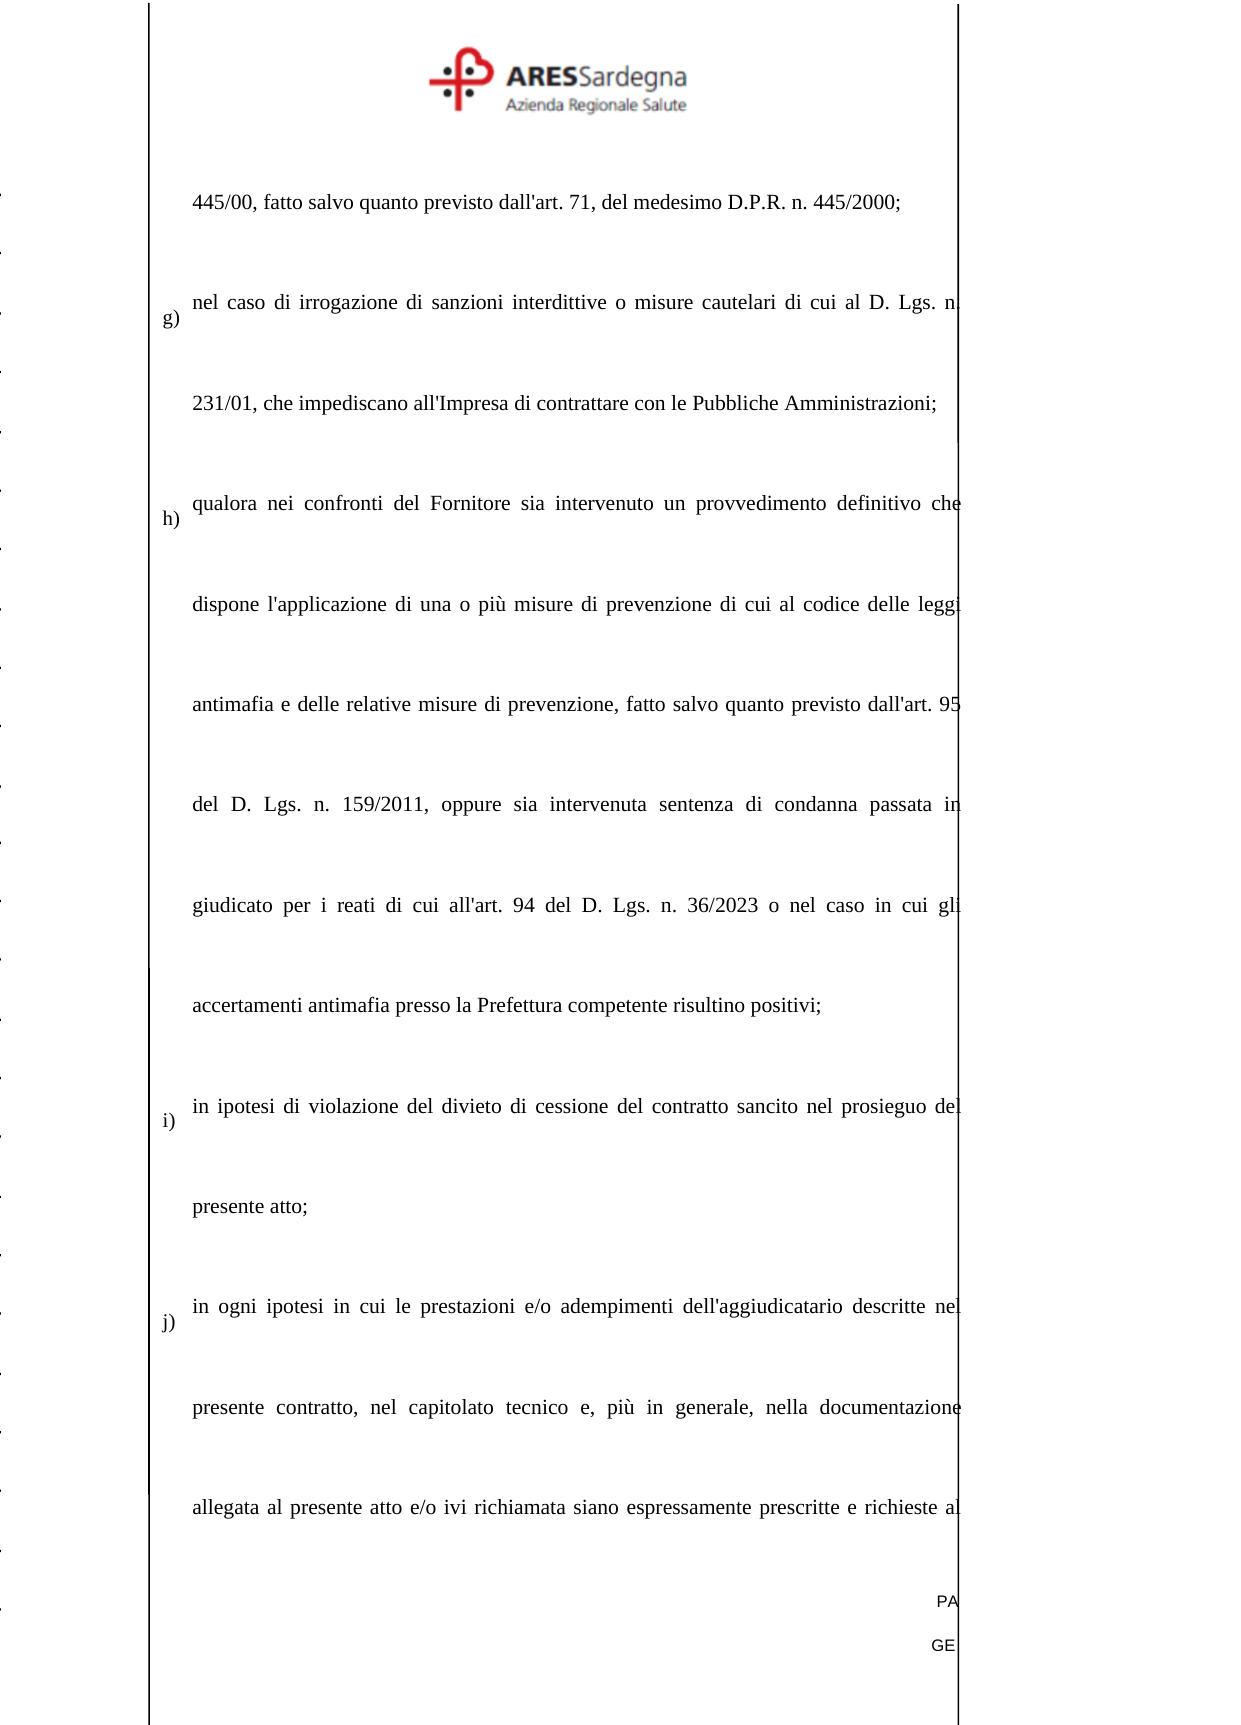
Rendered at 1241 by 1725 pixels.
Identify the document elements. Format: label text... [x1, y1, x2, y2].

list nel caso di irrogazione di sanzioni interdittive o misure cautelari di cui al D. Lgs. n. 231/01, che impediscano all'Impresa di contrattare con le Pubbliche Amministrazioni; [162, 289, 963, 433]
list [162, 189, 963, 232]
picture [417, 37, 709, 122]
list in ipotesi di violazione del divieto di cessione del contratto sancito nel prosieguo del presente atto; [162, 1093, 963, 1236]
list qualora nei confronti del Fornitore sia intervenuto un provvedimento definitivo che dispone l'applicazione di una o più misure di prevenzione di cui al codice delle leggi antimafia e delle relative misure di prevenzione, fatto salvo quanto previsto dall'art. 95 del D. Lgs. n. 159/2011, oppure sia intervenuta sentenza di condanna passata in giudicato per i reati di cui all'art. 94 del D. Lgs. n. 36/2023 o nel caso in cui gli accertamenti antimafia presso la Prefettura competente risultino positivi; [162, 490, 963, 1035]
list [162, 1293, 963, 1537]
